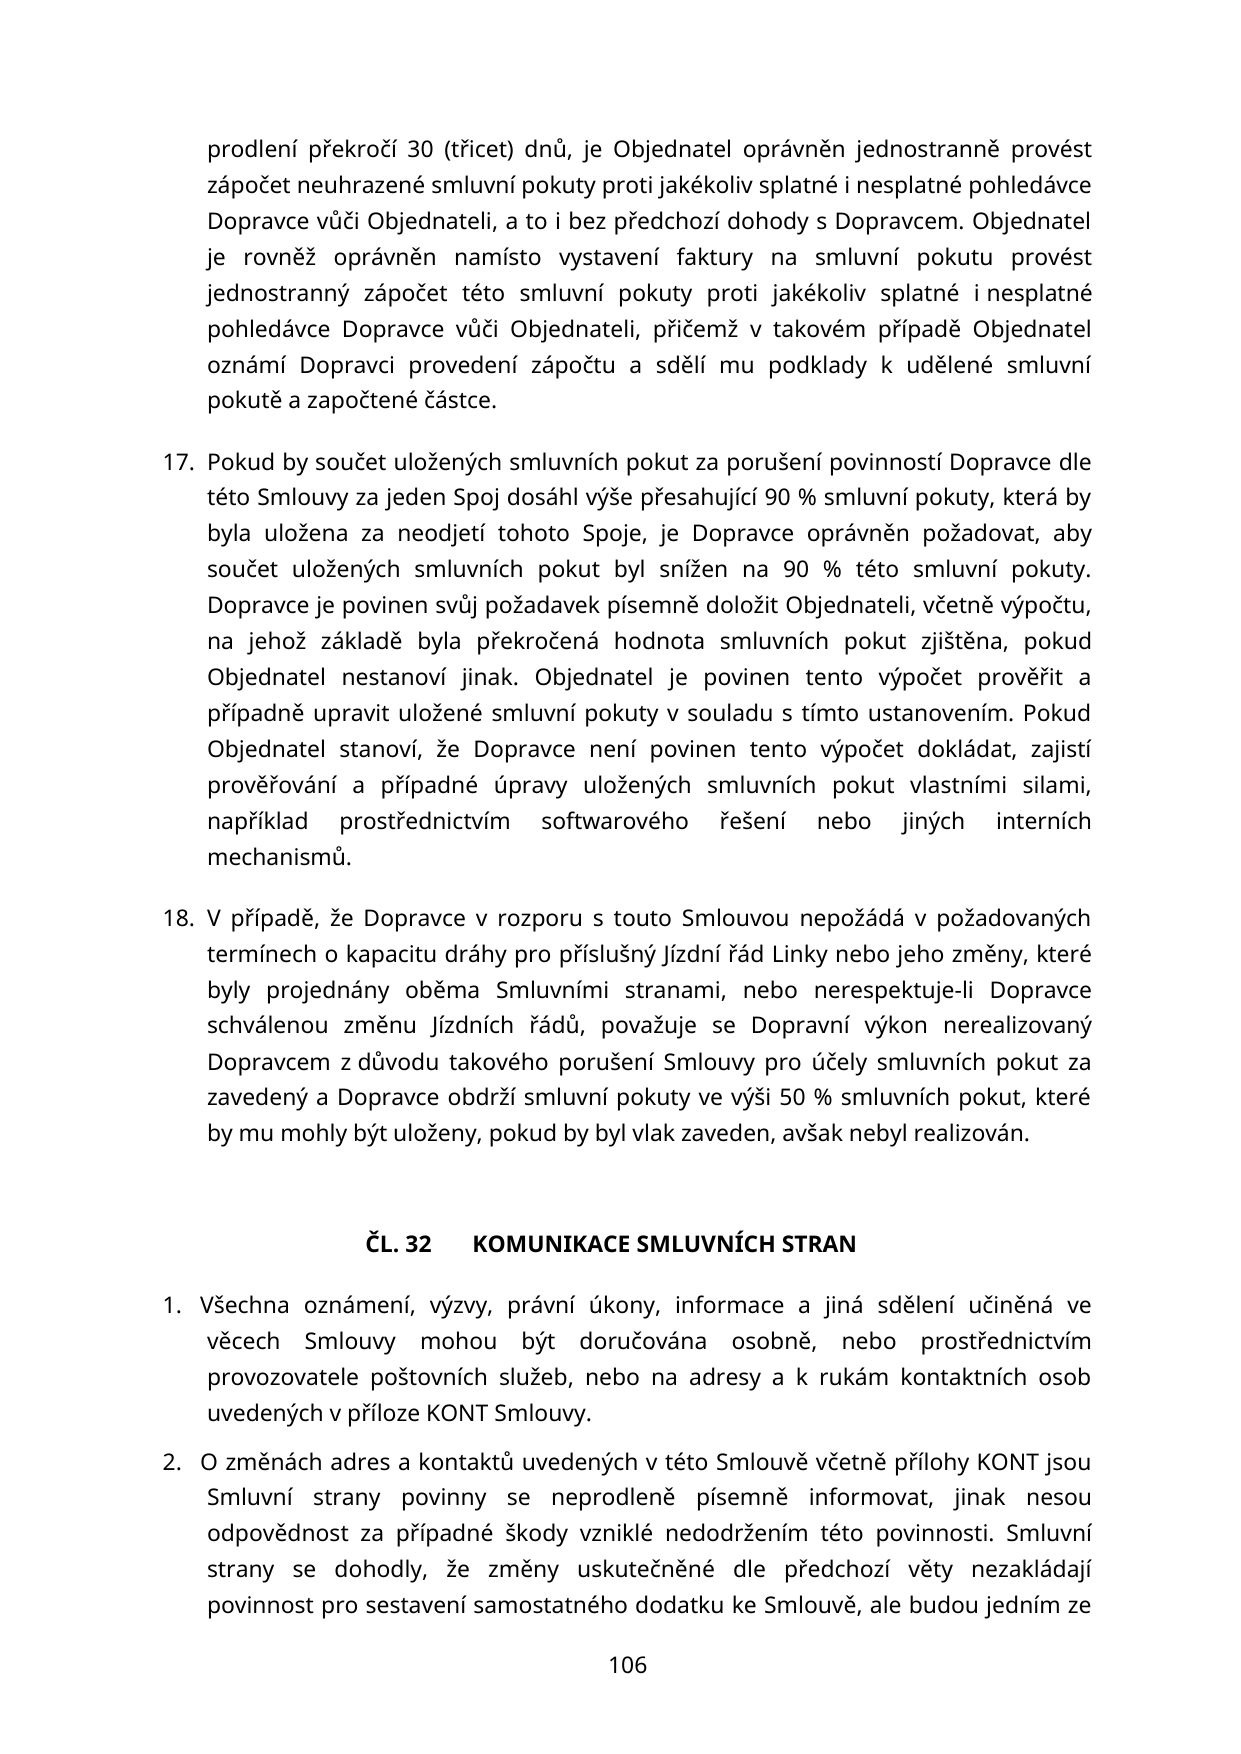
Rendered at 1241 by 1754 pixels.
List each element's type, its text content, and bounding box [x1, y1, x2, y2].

list V případě, že Dopravce v rozporu s touto Smlouvou nepožádá v požadovaných termínech o kapacitu dráhy pro příslušný Jízdní řád Linky nebo jeho změny, které byly projednány oběma Smluvními stranami, nebo nerespektuje-li Dopravce schválenou změnu Jízdních řádů, považuje se Dopravní výkon nerealizovaný Dopravcem z důvodu takového porušení Smlouvy pro účely smluvních pokut za zavedený a Dopravce obdrží smluvní pokuty ve výši 50 % smluvních pokut, které by mu mohly být uloženy, pokud by byl vlak zaveden, avšak nebyl realizován. [162, 902, 1093, 1148]
subtitle KOMUNIKACE SMLUVNÍCH STRAN [162, 1228, 1093, 1259]
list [162, 133, 1093, 416]
list Všechna oznámení, výzvy, právní úkony, informace a jiná sdělení učiněná ve věcech Smlouvy mohou být doručována osobně, nebo prostřednictvím provozovatele poštovních služeb, nebo na adresy a k rukám kontaktních osob uvedených v příloze KONT Smlouvy. [162, 1289, 1093, 1428]
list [162, 1445, 1093, 1620]
list Pokud by součet uložených smluvních pokut za porušení povinností Dopravce dle této Smlouvy za jeden Spoj dosáhl výše přesahující 90 % smluvní pokuty, která by byla uložena za neodjetí tohoto Spoje, je Dopravce oprávněn požadovat, aby součet uložených smluvních pokut byl snížen na 90 % této smluvní pokuty. Dopravce je povinen svůj požadavek písemně doložit Objednateli, včetně výpočtu, na jehož základě byla překročená hodnota smluvních pokut zjištěna, pokud Objednatel nestanoví jinak. Objednatel je povinen tento výpočet prověřit a případně upravit uložené smluvní pokuty v souladu s tímto ustanovením. Pokud Objednatel stanoví, že Dopravce není povinen tento výpočet dokládat, zajistí prověřování a případné úpravy uložených smluvních pokut vlastními silami, například prostřednictvím softwarového řešení nebo jiných interních mechanismů. [162, 445, 1093, 872]
